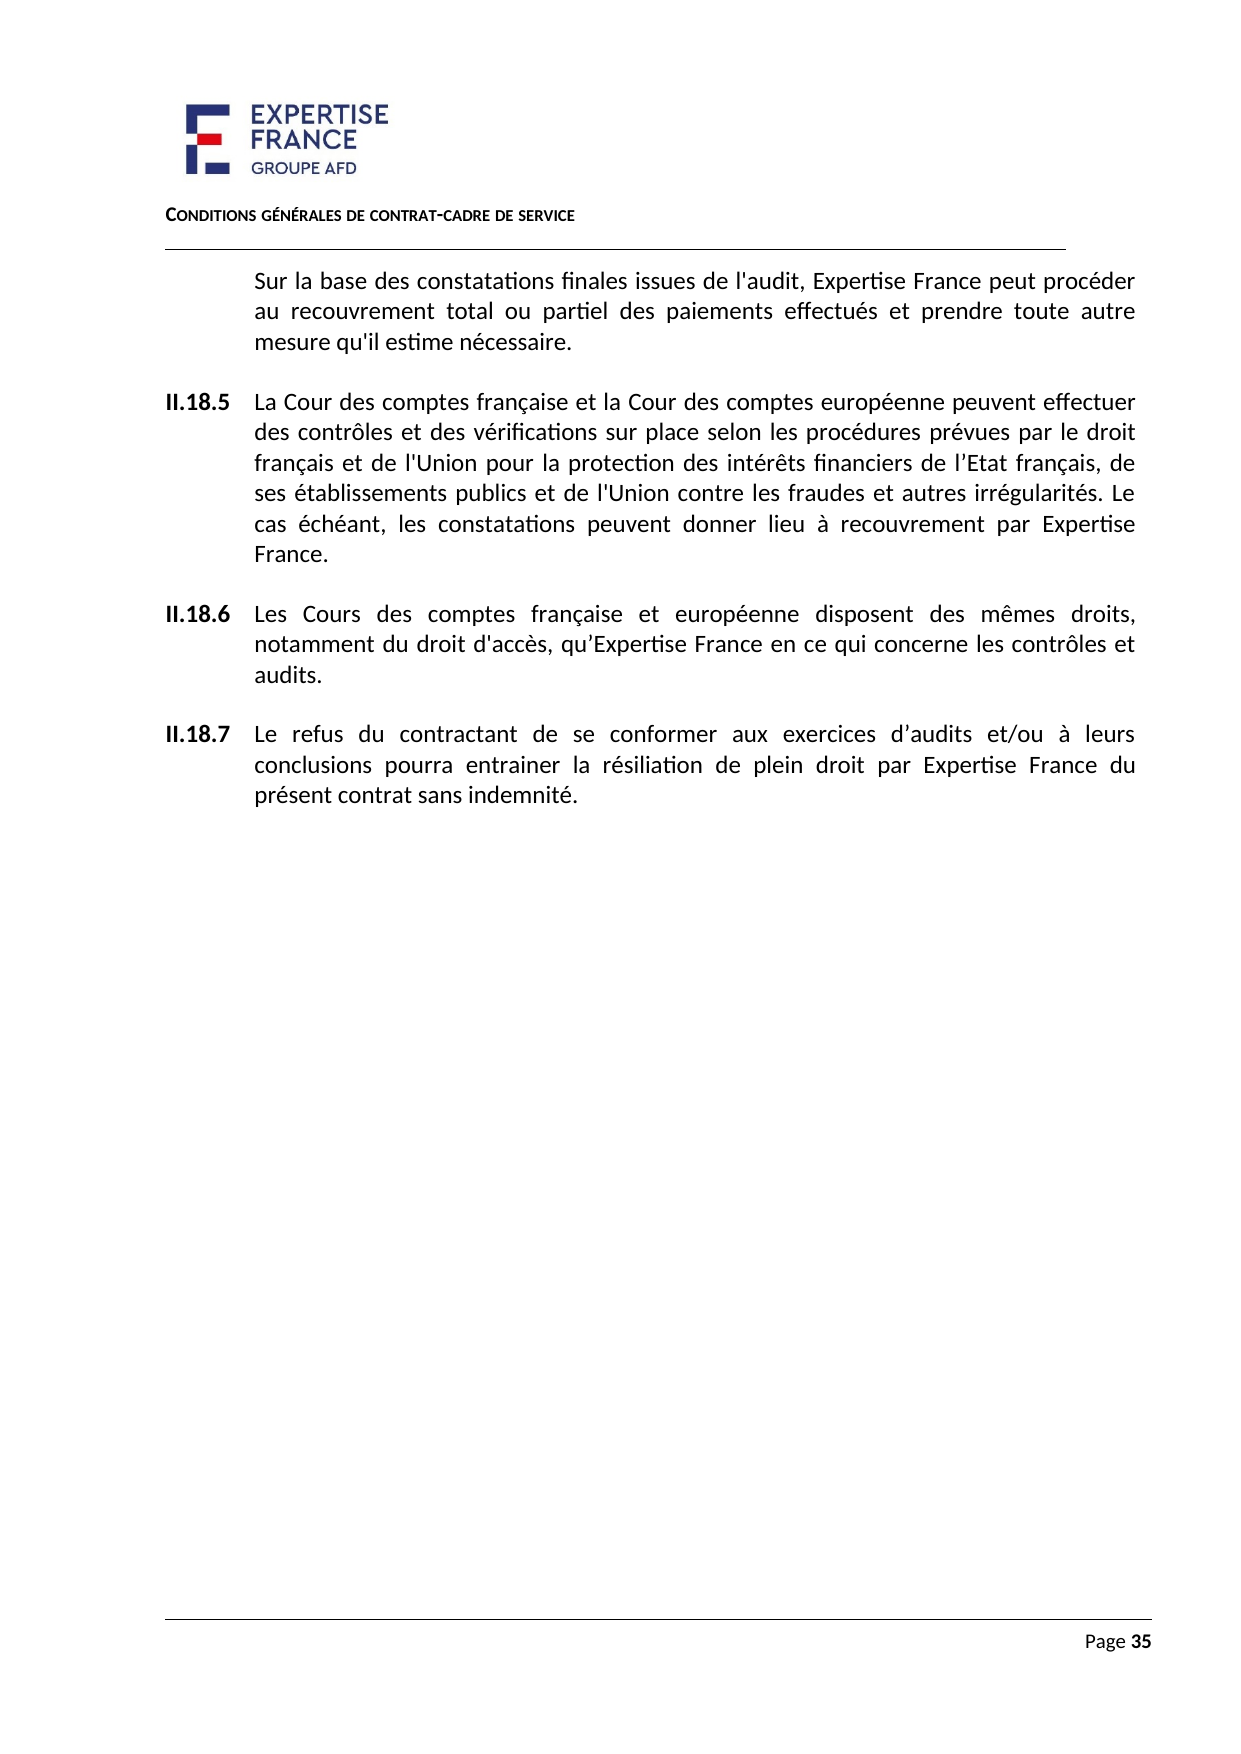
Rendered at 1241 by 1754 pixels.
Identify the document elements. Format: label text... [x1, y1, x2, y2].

text II.18.7 Le refus du contractant de se conformer aux exercices d’audits et/ou à leurs conclusions pourra entrainer la résiliation de plein droit par Expertise France du présent contrat sans indemnité. [165, 719, 1137, 810]
text II.18.5 La Cour des comptes française et la Cour des comptes européenne peuvent effectuer des contrôles et des vérifications sur place selon les procédures prévues par le droit français et de l'Union pour la protection des intérêts financiers de l’Etat français, de ses établissements publics et de l'Union contre les fraudes et autres irrégularités. Le cas échéant, les constatations peuvent donner lieu à recouvrement par Expertise France. [165, 386, 1137, 569]
text II.18.6 Les Cours des comptes française et européenne disposent des mêmes droits, notamment du droit d'accès, qu’Expertise France en ce qui concerne les contrôles et audits. [165, 598, 1137, 689]
text Sur la base des constatations finales issues de l'audit, Expertise France peut procéder au recouvrement total ou partiel des paiements effectués et prendre toute autre mesure qu'il estime nécessaire. [254, 265, 1137, 356]
picture [165, 75, 412, 202]
